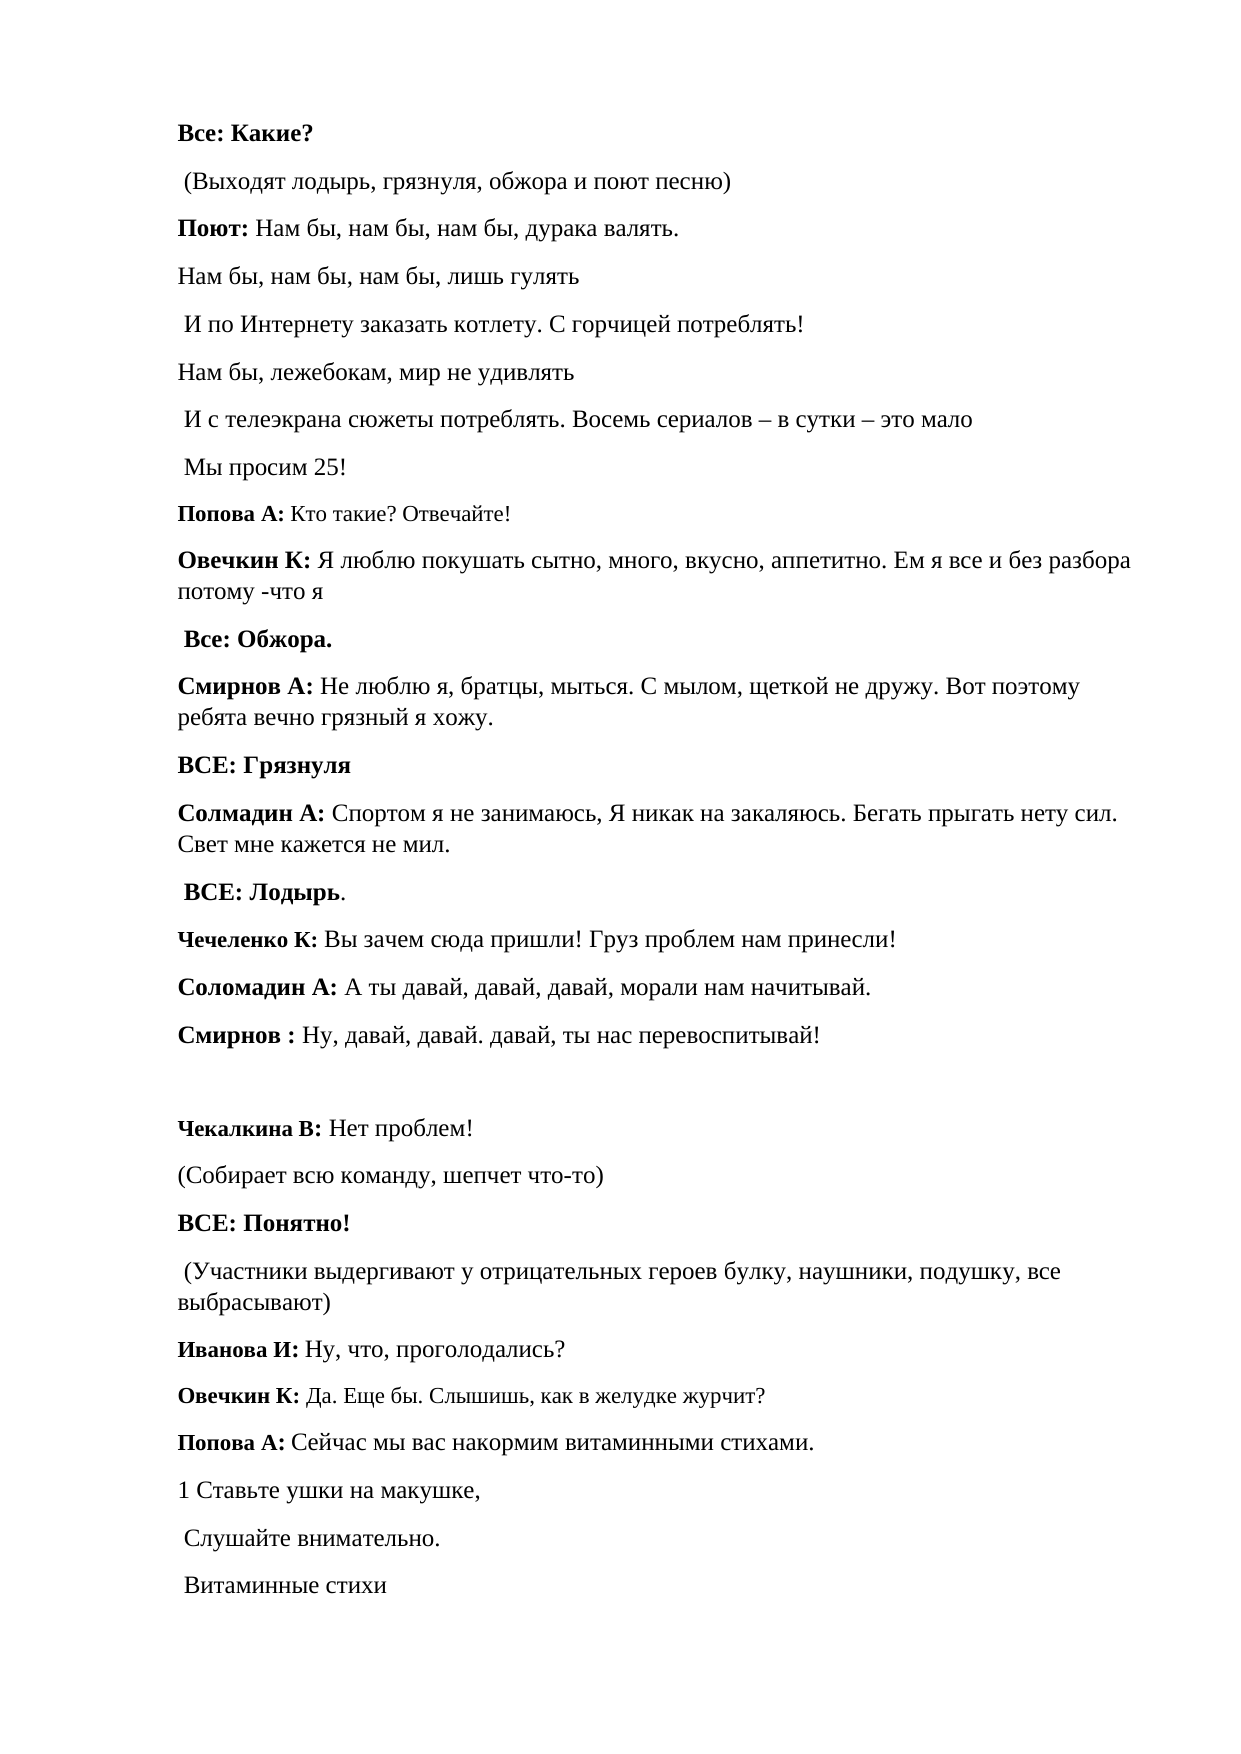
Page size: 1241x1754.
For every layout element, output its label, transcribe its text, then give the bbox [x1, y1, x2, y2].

text Нам бы, нам бы, нам бы, лишь гулять [177, 261, 1152, 290]
text И с телеэкрана сюжеты потреблять. Восемь сериалов – в сутки – это мало [177, 404, 1152, 433]
text Овечкин К: Да. Еще бы. Слышишь, как в желудке журчит? [177, 1382, 1152, 1408]
text Чечеленко К: Вы зачем сюда пришли! Груз проблем нам принесли! [177, 924, 1152, 953]
text Чекалкина В: Нет проблем! [177, 1113, 1152, 1141]
text Мы просим 25! [177, 452, 1152, 481]
text Иванова И: Ну, что, проголодались? [177, 1334, 1152, 1363]
text (Собирает всю команду, шепчет что-то) [177, 1160, 1152, 1189]
text Смирнов : Ну, давай, давай. давай, ты нас перевоспитывай! [177, 1020, 1152, 1048]
text Все: Обжора. [177, 624, 1152, 652]
text Попова А: Сейчас мы вас накормим витаминными стихами. [177, 1427, 1152, 1456]
text Все: Какие? [177, 118, 1152, 147]
text Смирнов А: Не люблю я, братцы, мыться. С мылом, щеткой не дружу. Вот поэтому ребята вечно грязный я хожу. [177, 671, 1152, 731]
text ВСЕ: Понятно! [177, 1208, 1152, 1237]
text Солмадин А: Спортом я не занимаюсь, Я никак на закаляюсь. Бегать прыгать нету сил. Свет мне кажется не мил. [177, 798, 1152, 858]
text Попова А: Кто такие? Отвечайте! [177, 500, 1152, 526]
text И по Интернету заказать котлету. С горчицей потреблять! [177, 309, 1152, 338]
text Овечкин К: Я люблю покушать сытно, много, вкусно, аппетитно. Ем я все и без разбора потому -что я [177, 545, 1152, 605]
text Поют: Нам бы, нам бы, нам бы, дурака валять. [177, 213, 1152, 242]
text 1 Ставьте ушки на макушке, [177, 1475, 1152, 1504]
text ВСЕ: Лодырь. [177, 877, 1152, 905]
text ВСЕ: Грязнуля [177, 750, 1152, 779]
text Слушайте внимательно. [177, 1523, 1152, 1551]
text (Выходят лодырь, грязнуля, обжора и поют песню) [177, 166, 1152, 194]
text (Участники выдергивают у отрицательных героев булку, наушники, подушку, все выбрасывают) [177, 1256, 1152, 1316]
text Соломадин А: А ты давай, давай, давай, морали нам начитывай. [177, 972, 1152, 1001]
text Витаминные стихи [177, 1570, 1152, 1599]
text Нам бы, лежебокам, мир не удивлять [177, 357, 1152, 385]
